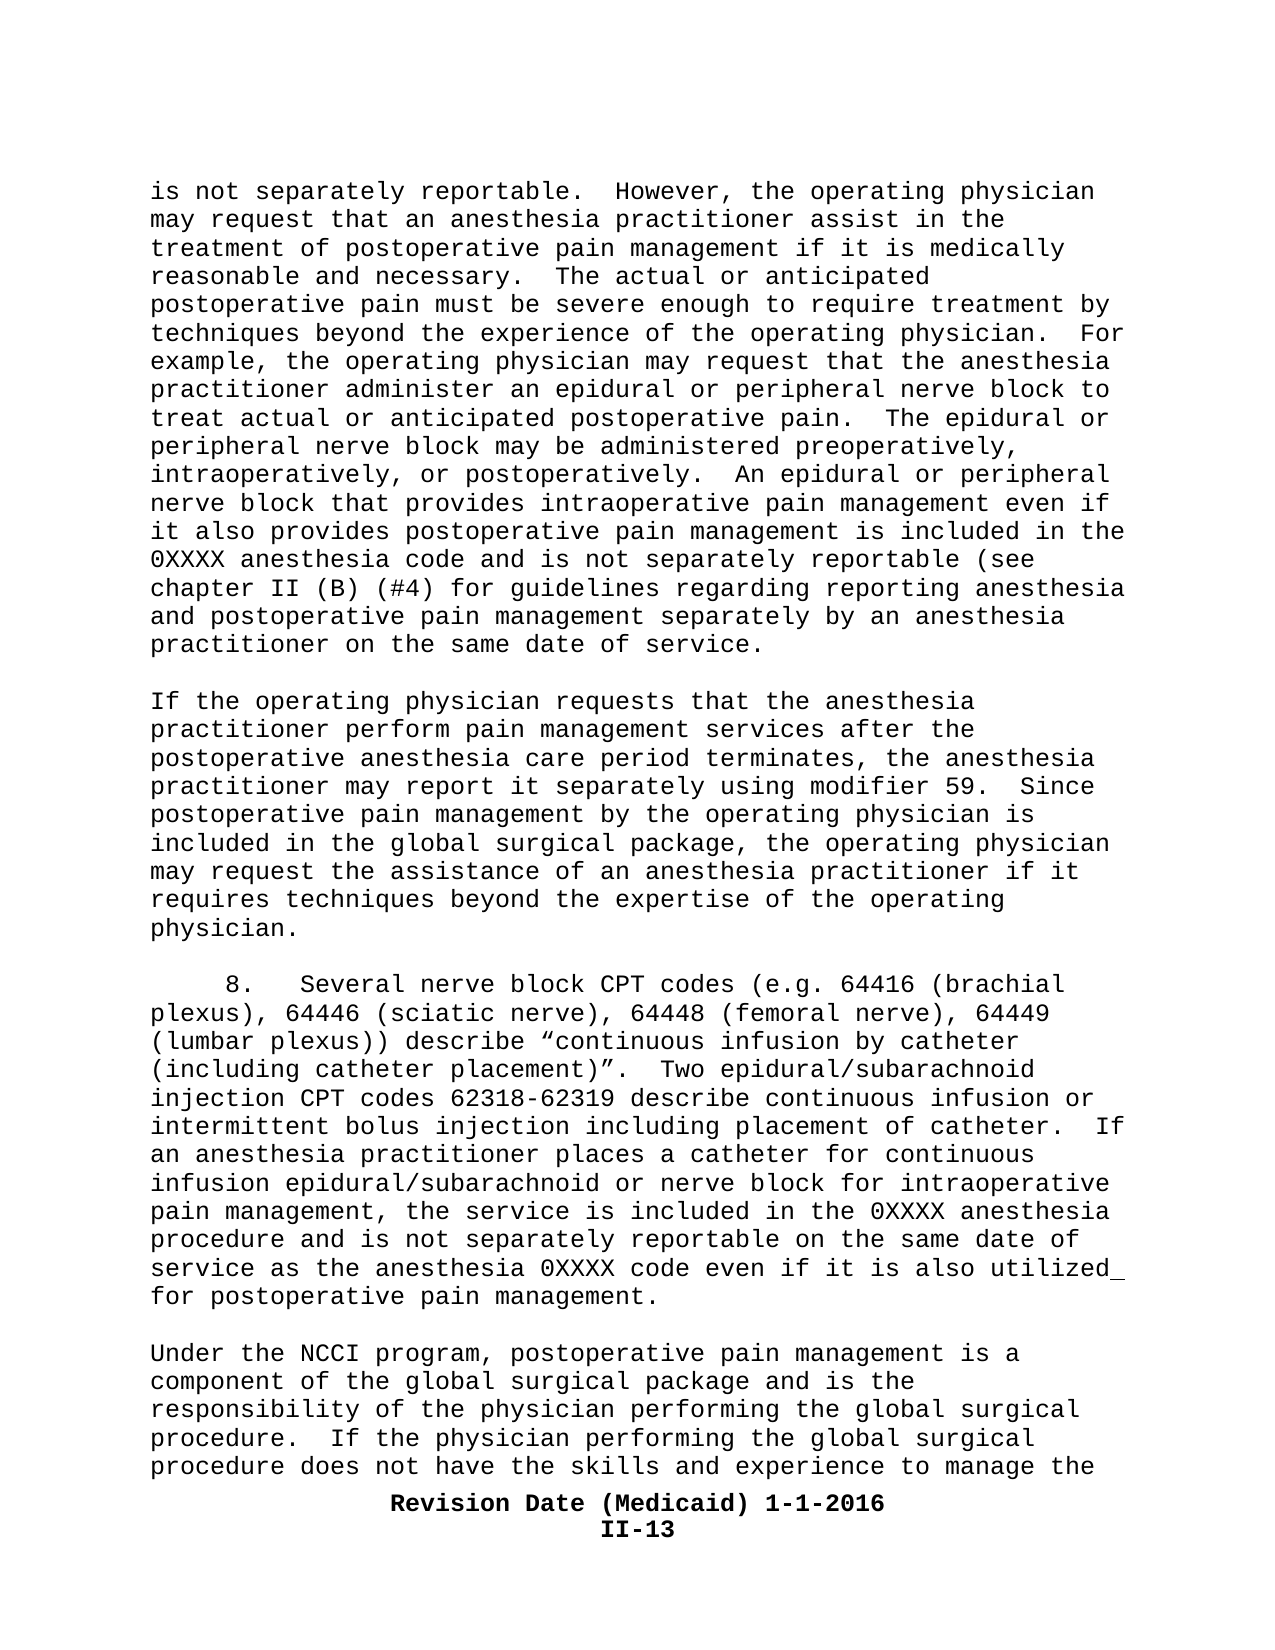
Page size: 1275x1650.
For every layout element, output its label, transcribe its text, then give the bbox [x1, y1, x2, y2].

list Several nerve block CPT codes (e.g. 64416 (brachial plexus), 64446 (sciatic nerve), 64448 (femoral nerve), 64449 (lumbar plexus)) describe “continuous infusion by catheter (including catheter placement)”. Two epidural/subarachnoid injection CPT codes 62318-62319 describe continuous infusion or intermittent bolus injection including placement of catheter. If an anesthesia practitioner places a catheter for continuous infusion epidural/subarachnoid or nerve block for intraoperative pain management, the service is included in the 0XXXX anesthesia procedure and is not separately reportable on the same date of service as the anesthesia 0XXXX code even if it is also utilized for postoperative pain management. [150, 972, 1125, 1312]
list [150, 179, 1125, 660]
text If the operating physician requests that the anesthesia practitioner perform pain management services after the postoperative anesthesia care period terminates, the anesthesia practitioner may report it separately using modifier 59. Since postoperative pain management by the operating physician is included in the global surgical package, the operating physician may request the assistance of an anesthesia practitioner if it requires techniques beyond the expertise of the operating physician. [150, 689, 1125, 944]
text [150, 1340, 1125, 1482]
